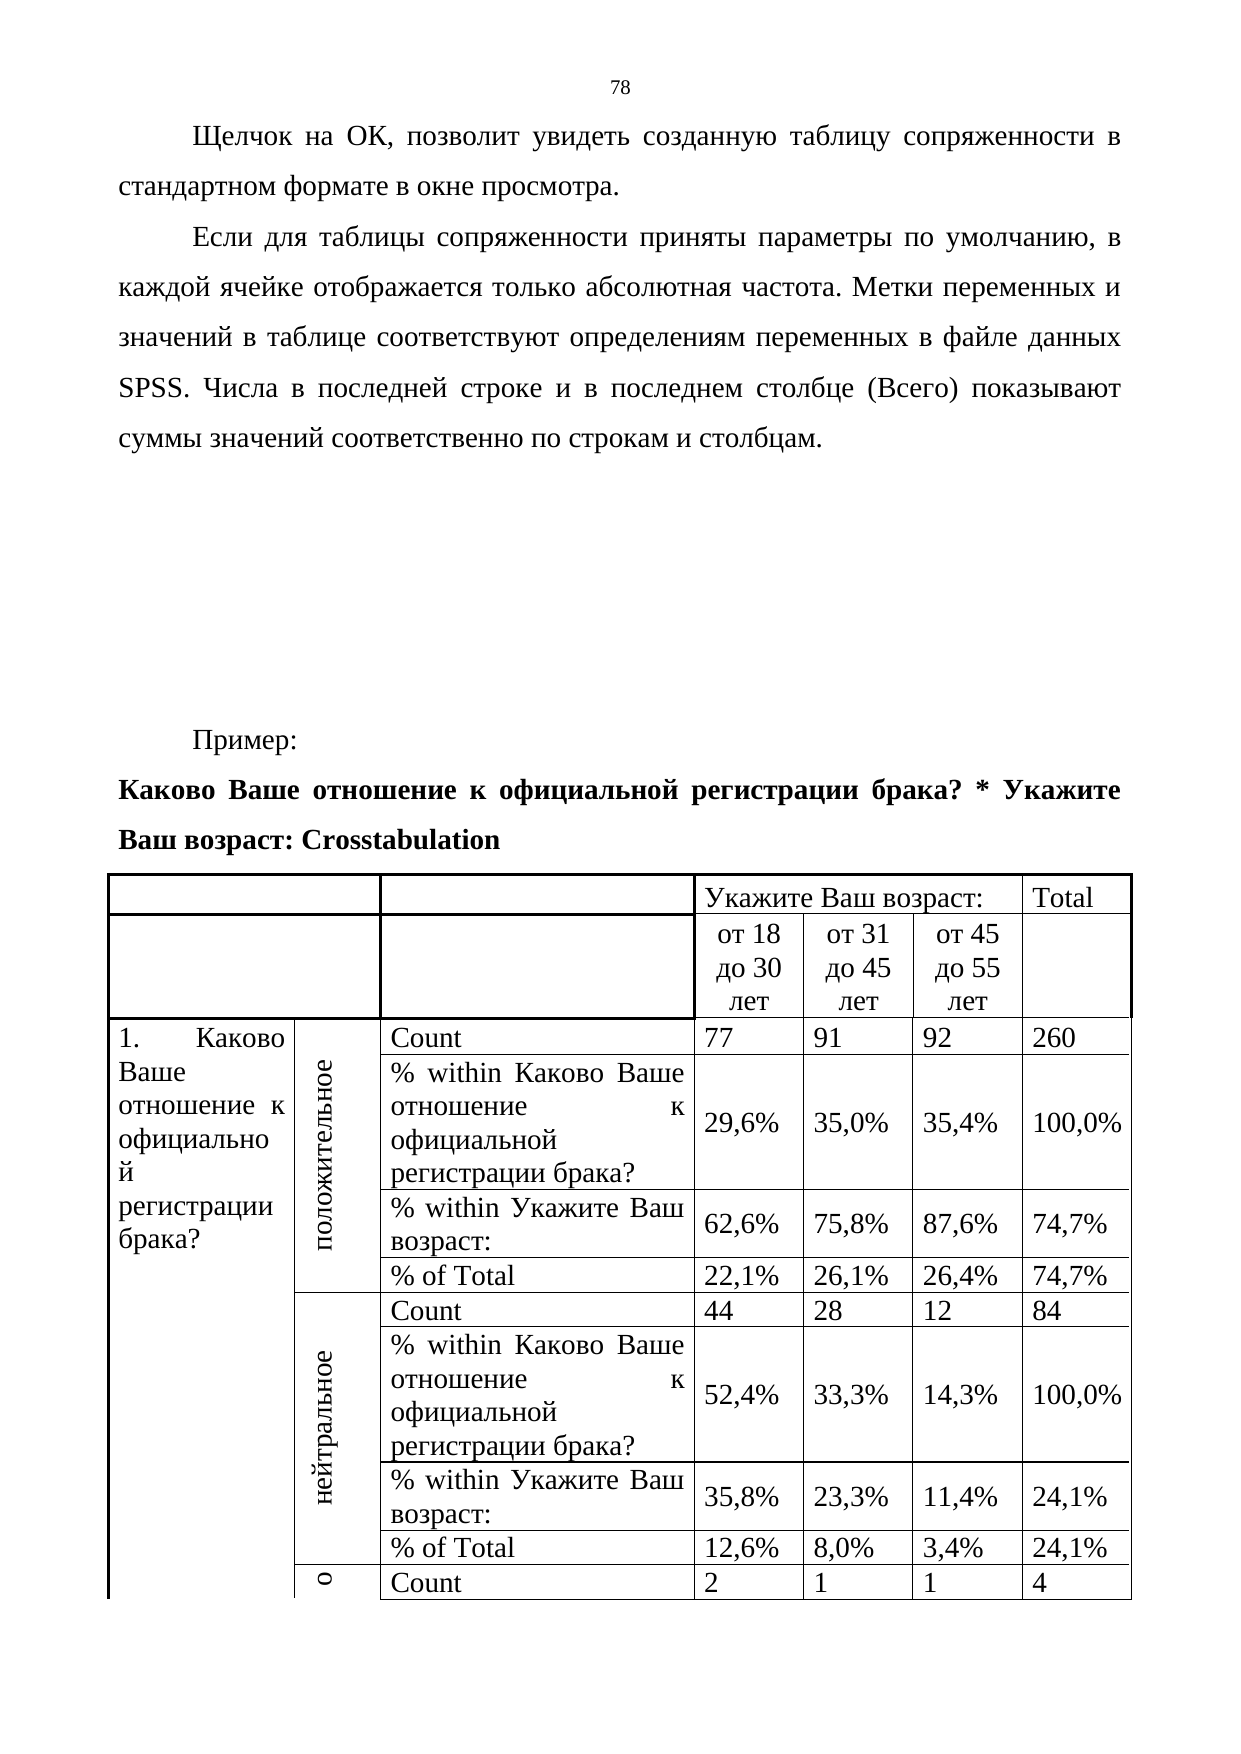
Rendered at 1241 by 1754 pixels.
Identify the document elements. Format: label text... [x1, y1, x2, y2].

table_cell отрицательное [295, 1565, 380, 1599]
table_cell 11,4% [913, 1463, 1022, 1529]
table_cell 22,1% [695, 1258, 803, 1292]
table_cell 12,6% [695, 1531, 803, 1564]
text Пример: [118, 722, 1122, 755]
table_cell 74,7% [1023, 1257, 1131, 1292]
table_cell 84 [1023, 1292, 1131, 1326]
table_cell 29,6% [695, 1055, 803, 1189]
table_cell 3,4% [913, 1531, 1022, 1564]
table_cell 100,0% [1023, 1054, 1131, 1189]
table_cell Count [381, 1293, 694, 1326]
table_cell 91 [804, 1018, 912, 1054]
table_cell 35,4% [913, 1055, 1022, 1189]
table_cell 2 [695, 1565, 803, 1599]
table_cell 1 [913, 1565, 1022, 1599]
table_cell 35,8% [695, 1463, 803, 1529]
table_cell Count [381, 1020, 694, 1054]
table_cell 4 [1023, 1564, 1131, 1599]
table_cell от 45 до 55 лет [914, 914, 1022, 1017]
table_cell 26,1% [804, 1258, 912, 1292]
table_cell 77 [695, 1018, 803, 1054]
table_cell 28 [804, 1293, 912, 1326]
table_cell [110, 916, 379, 1017]
table_cell 87,6% [913, 1190, 1022, 1257]
text Каково Ваше отношение к официальной регистрации брака? * Укажите Ваш возраст: Crosstabulation [118, 772, 1122, 856]
table_cell Count [381, 1565, 694, 1599]
table_header [110, 876, 379, 913]
table_cell положительное [295, 1020, 380, 1292]
table_cell 33,3% [804, 1327, 912, 1461]
table_cell [382, 916, 693, 1017]
table_cell 92 [913, 1018, 1022, 1054]
table_header Укажите Ваш возраст: [696, 876, 1022, 913]
table_cell 35,0% [804, 1055, 912, 1189]
table_cell 52,4% [695, 1327, 803, 1461]
text Щелчок на ОК, позволит увидеть созданную таблицу сопряженности в стандартном формате в окне просмотра. [118, 118, 1122, 202]
table_cell 74,7% [1023, 1189, 1131, 1257]
table_cell нейтральное [295, 1293, 380, 1564]
table_cell % within Каково Ваше отношение к официальной регистрации брака? [381, 1055, 694, 1189]
table_header Total [1023, 876, 1130, 913]
table_cell 24,1% [1023, 1530, 1131, 1564]
table_header [382, 876, 693, 913]
table_cell 23,3% [804, 1463, 912, 1529]
table_cell % of Total [381, 1531, 694, 1564]
table_cell 8,0% [804, 1531, 912, 1564]
table_cell [1023, 914, 1130, 1017]
table_cell 1. Каково Ваше отношение к официальной регистрации брака? [110, 1020, 295, 1599]
text Если для таблицы сопряженности приняты параметры по умолчанию, в каждой ячейке отображается только абсолютная частота. Метки переменных и значений в таблице соответствуют определениям переменных в файле данных SPSS. Числа в последней строке и в последнем столбце (Всего) показывают суммы значений соответственно по строкам и столбцам. [118, 219, 1122, 453]
table_cell от 18 до 30 лет [696, 914, 803, 1017]
table_cell 26,4% [913, 1258, 1022, 1292]
table_cell 100,0% [1023, 1326, 1131, 1461]
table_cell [381, 1327, 694, 1461]
table_cell % of Total [381, 1258, 694, 1292]
table_cell 1 [804, 1565, 912, 1599]
table_cell 14,3% [913, 1327, 1022, 1461]
table_cell 62,6% [695, 1190, 803, 1257]
table_cell 44 [695, 1293, 803, 1326]
table_cell 260 [1023, 1017, 1131, 1054]
table_cell 75,8% [804, 1190, 912, 1257]
table_cell 12 [913, 1293, 1022, 1326]
table_cell % within Укажите Ваш возраст: [381, 1463, 694, 1529]
table_cell от 31 до 45 лет [804, 914, 913, 1017]
table_cell % within Укажите Ваш возраст: [381, 1190, 694, 1257]
table_cell 24,1% [1023, 1461, 1131, 1529]
